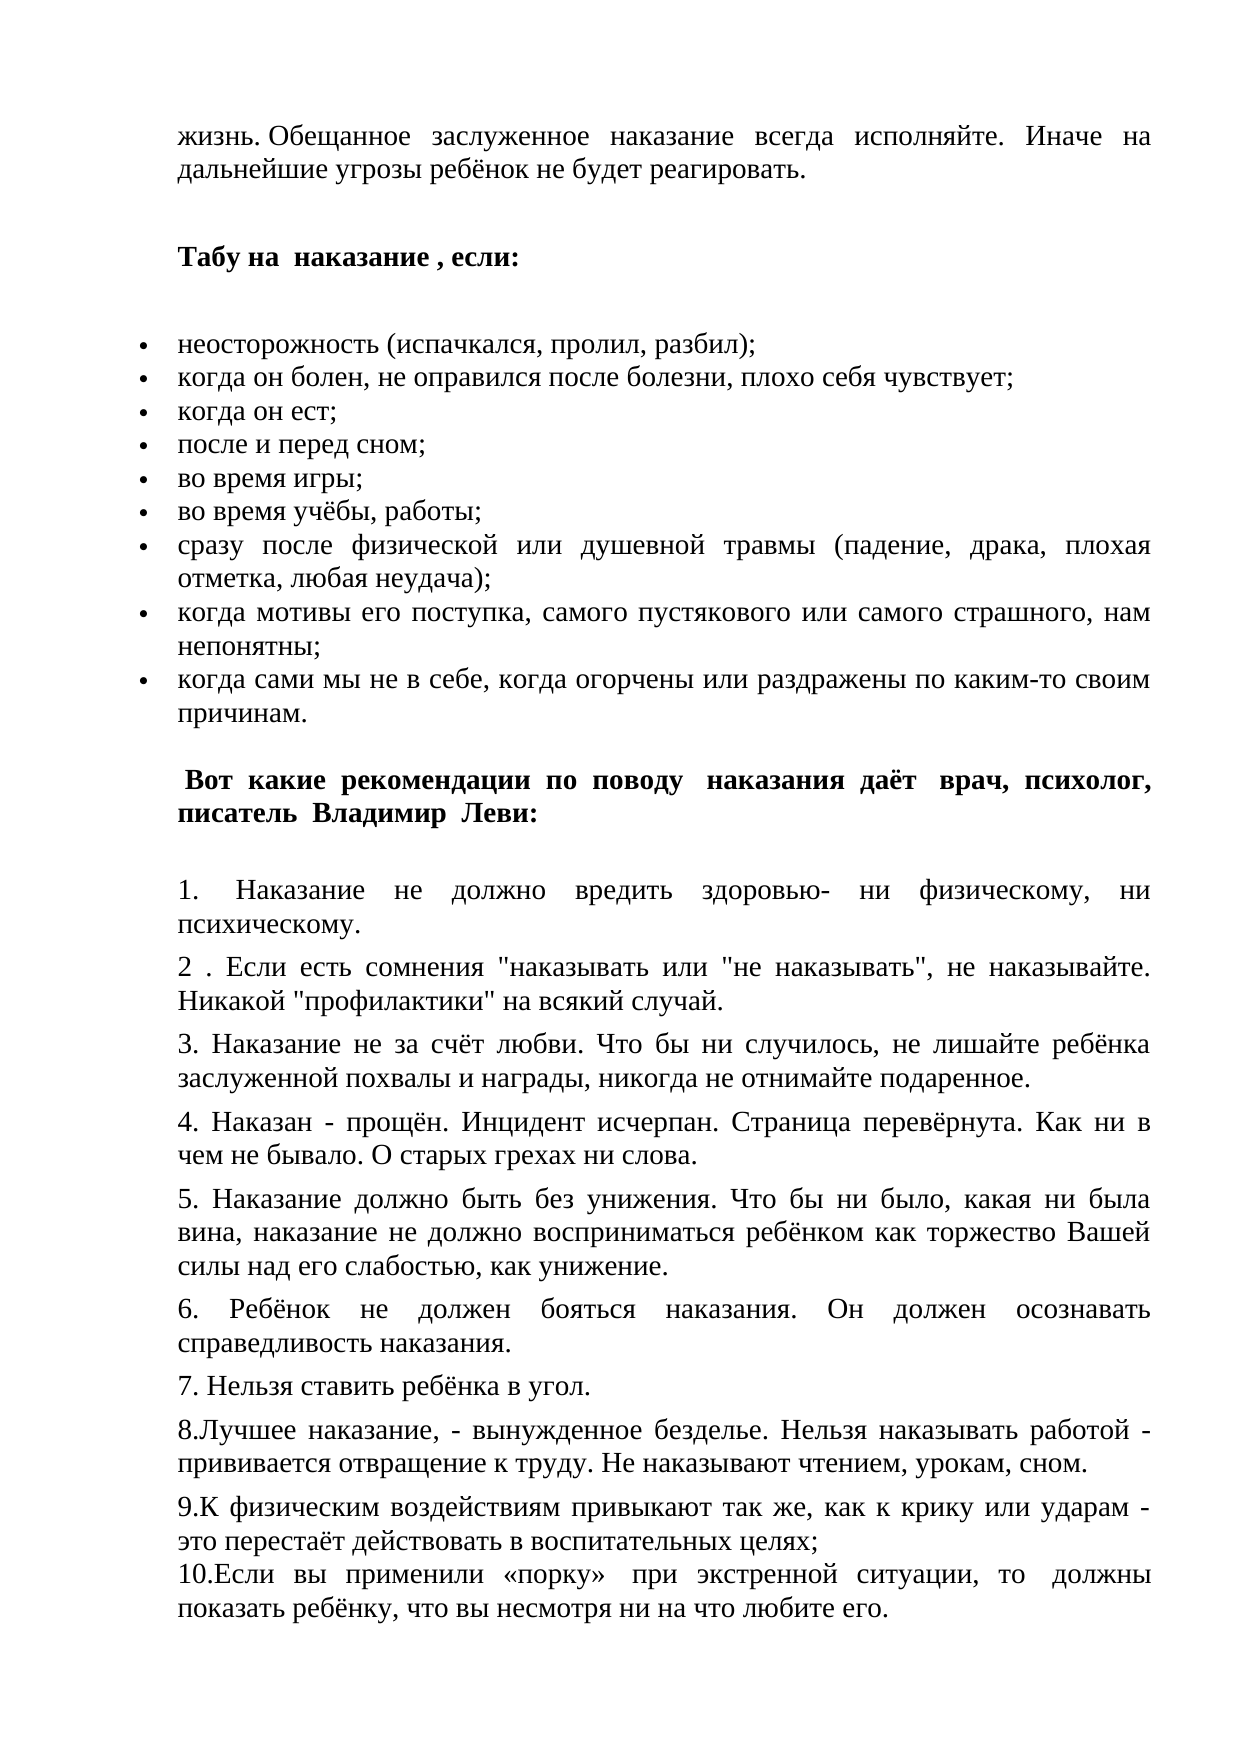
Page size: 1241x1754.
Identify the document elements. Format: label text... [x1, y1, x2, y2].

text 7. Нельзя ставить ребёнка в угол. [177, 1368, 1152, 1402]
text 3. Наказание не за счёт любви. Что бы ни случилось, не лишайте ребёнка заслуженной похвалы и награды, никогда не отнимайте подаренное. [177, 1027, 1152, 1094]
list когда он ест; [140, 393, 1152, 426]
list во время игры; [140, 460, 1152, 493]
list сразу после физической или душевной травмы (падение, драка, плохая отметка, любая неудача); [140, 527, 1152, 594]
list когда он болен, не оправился после болезни, плохо себя чувствует; [140, 359, 1152, 393]
list когда сами мы не в себе, когда огорчены или раздражены по каким-то своим причинам. [140, 661, 1152, 728]
text Табу на наказание , если: [177, 239, 1152, 272]
text 2 . Если есть сомнения "наказывать или "не наказывать", не наказывайте. Никакой "профилактики" на всякий случай. [177, 949, 1152, 1017]
list неосторожность (испачкался, пролил, разбил); [140, 326, 1152, 359]
text 4. Наказан - прощён. Инцидент исчерпан. Страница перевёрнута. Как ни в чем не бывало. О старых грехах ни слова. [177, 1104, 1152, 1171]
list после и перед сном; [140, 426, 1152, 460]
text 9.К физическим воздействиям привыкают так же, как к крику или ударам - это перестаёт действовать в воспитательных целях; [177, 1489, 1152, 1556]
text 5. Наказание должно быть без унижения. Что бы ни было, какая ни была вина, наказание не должно восприниматься ребёнком как торжество Вашей силы над его слабостью, как унижение. [177, 1181, 1152, 1281]
text 10.Если вы применили «порку» при экстренной ситуации, то должны показать ребёнку, что вы несмотря ни на что любите его. [177, 1556, 1152, 1623]
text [177, 118, 1152, 185]
text 8.Лучшее наказание, - вынужденное безделье. Нельзя наказывать работой - прививается отвращение к труду. Не наказывают чтением, урокам, сном. [177, 1412, 1152, 1479]
list когда мотивы его поступка, самого пустякового или самого страшного, нам непонятны; [140, 594, 1152, 661]
text 1. Наказание не должно вредить здоровью- ни физическому, ни психическому. [177, 872, 1152, 939]
text Вот какие рекомендации по поводу наказания даёт врач, психолог, писатель Владимир Леви: [177, 762, 1152, 829]
list во время учёбы, работы; [140, 493, 1152, 527]
text 6. Ребёнок не должен бояться наказания. Он должен осознавать справедливость наказания. [177, 1291, 1152, 1358]
